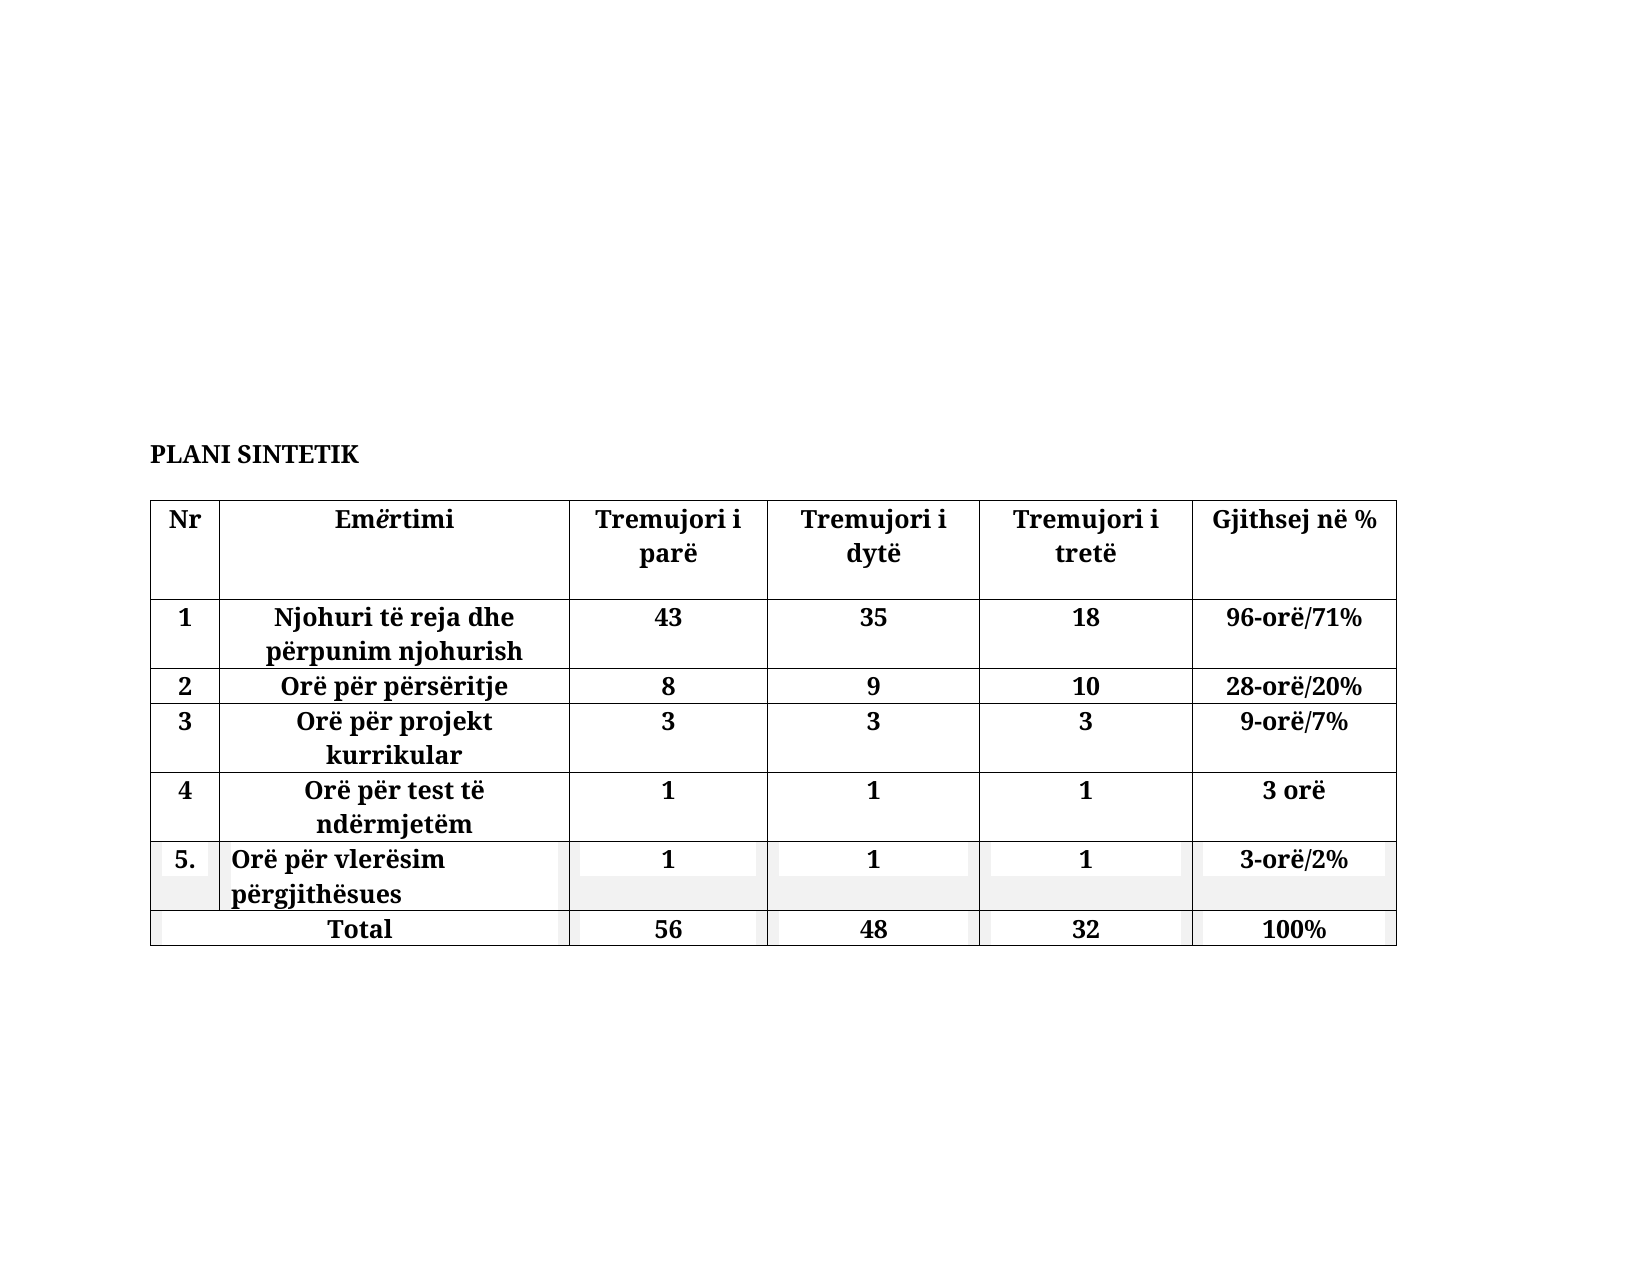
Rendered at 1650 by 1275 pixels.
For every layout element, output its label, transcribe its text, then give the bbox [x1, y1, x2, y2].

table_cell 3-orë/2% [1193, 842, 1396, 910]
table_cell 3 [980, 704, 1192, 772]
table_header Tremujori i tretë [980, 501, 1192, 598]
table_header Nr [151, 501, 219, 598]
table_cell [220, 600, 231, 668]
table_cell 3 [570, 704, 767, 772]
table_cell 1 [980, 842, 1192, 910]
table_cell 5. [151, 842, 219, 910]
table_cell 1 [768, 773, 979, 841]
table_cell 35 [768, 600, 979, 668]
table_cell 4 [151, 773, 219, 841]
table_cell 1 [980, 773, 1192, 841]
table_cell 96-orë/71% [1193, 600, 1396, 668]
table_header Emërtimi [220, 501, 569, 598]
table_header Tremujori i parë [570, 501, 767, 598]
table_cell 9-orë/7% [1193, 704, 1396, 772]
table_cell 1 [570, 842, 767, 910]
text PLANI SINTETIK [150, 437, 1500, 471]
table_cell 3 [151, 704, 219, 772]
table_cell 43 [570, 600, 767, 668]
table_cell 18 [980, 600, 1192, 668]
table_cell 3 [768, 704, 979, 772]
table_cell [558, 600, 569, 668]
table_cell 3 orë [1193, 773, 1396, 841]
table_cell 1 [570, 773, 767, 841]
table_cell 1 [768, 842, 979, 910]
table_header Tremujori i dytë [768, 501, 979, 598]
table_cell 1 [151, 600, 219, 668]
